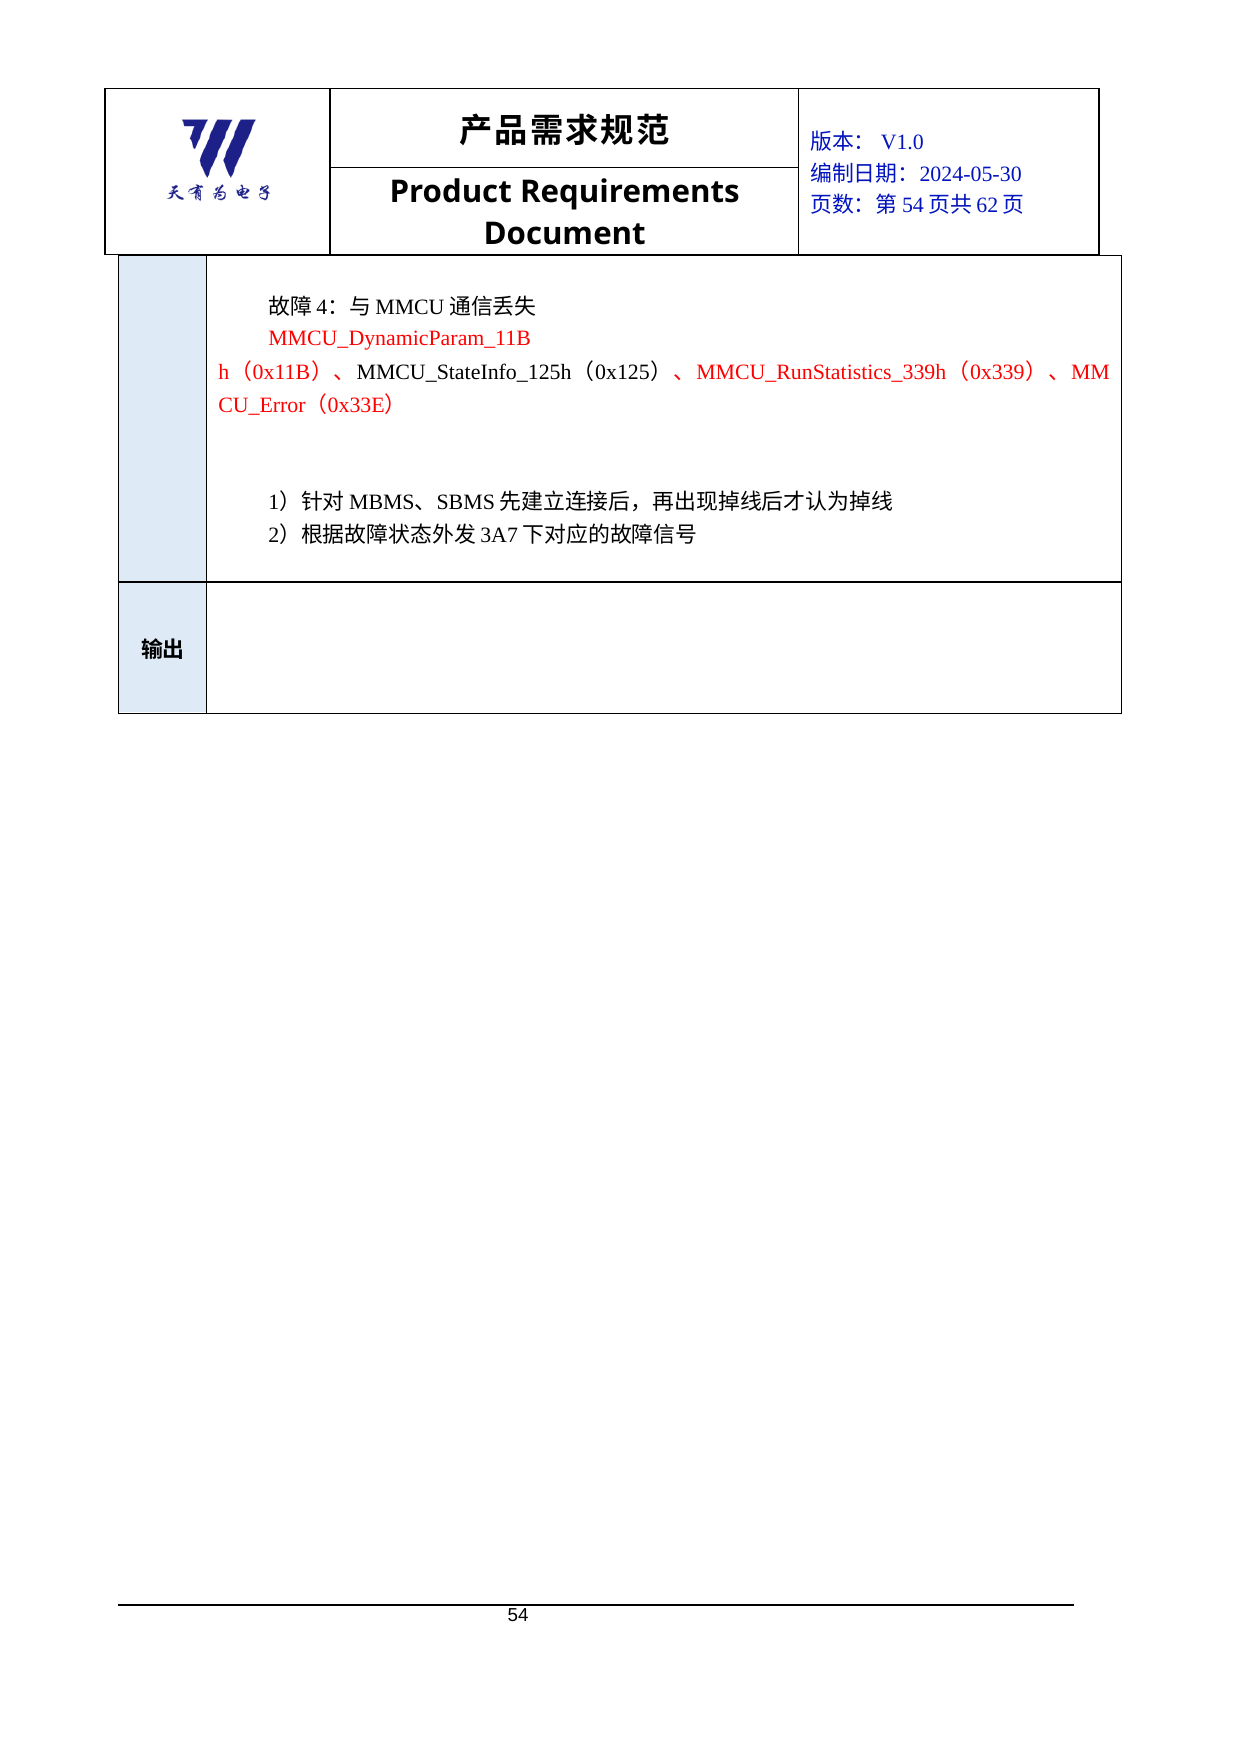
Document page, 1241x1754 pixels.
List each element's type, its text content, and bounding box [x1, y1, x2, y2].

picture [116, 113, 319, 229]
table_cell 输出 [119, 583, 206, 712]
table_cell 策略 [119, 256, 206, 581]
table_cell [207, 583, 1121, 712]
